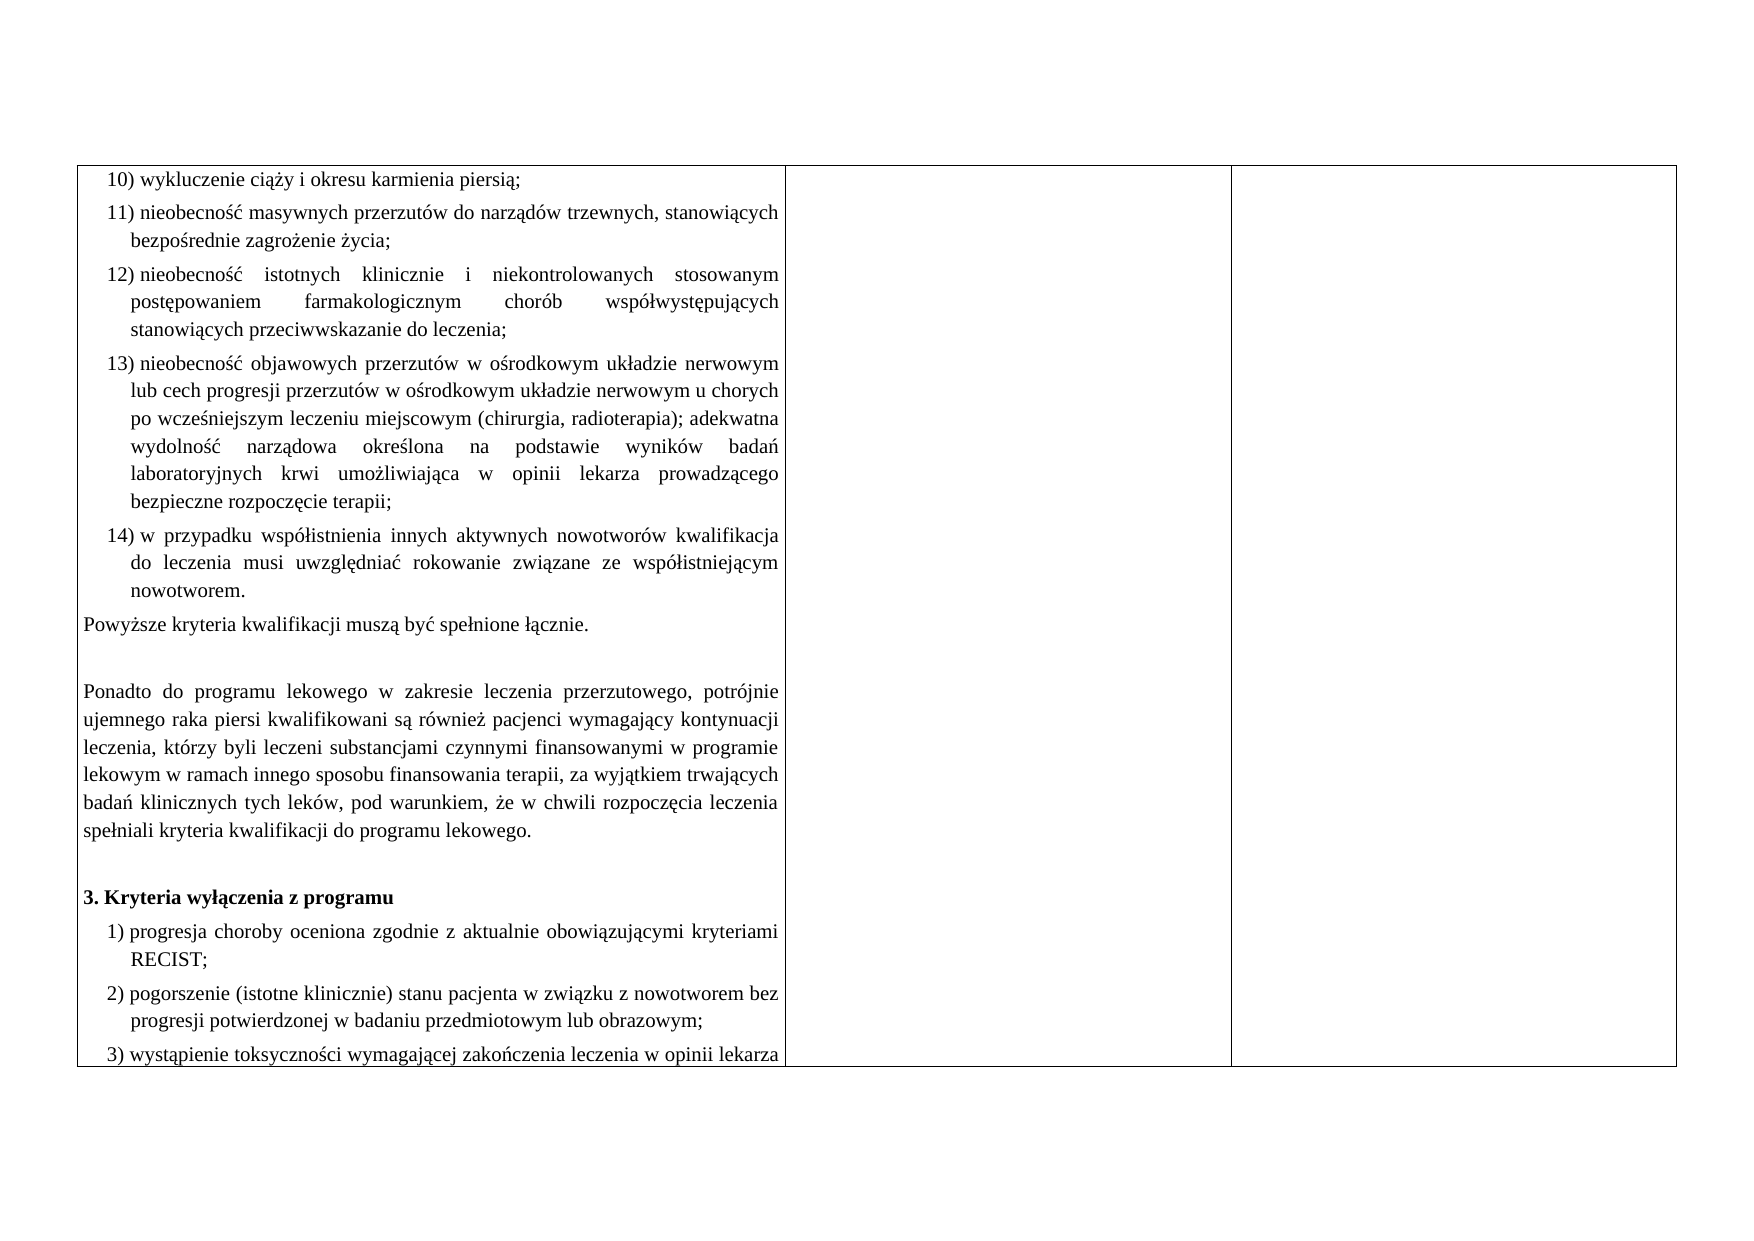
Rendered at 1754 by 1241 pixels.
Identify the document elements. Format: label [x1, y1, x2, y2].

table_cell [786, 166, 1231, 1066]
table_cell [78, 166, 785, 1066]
table_cell [1232, 166, 1676, 1066]
